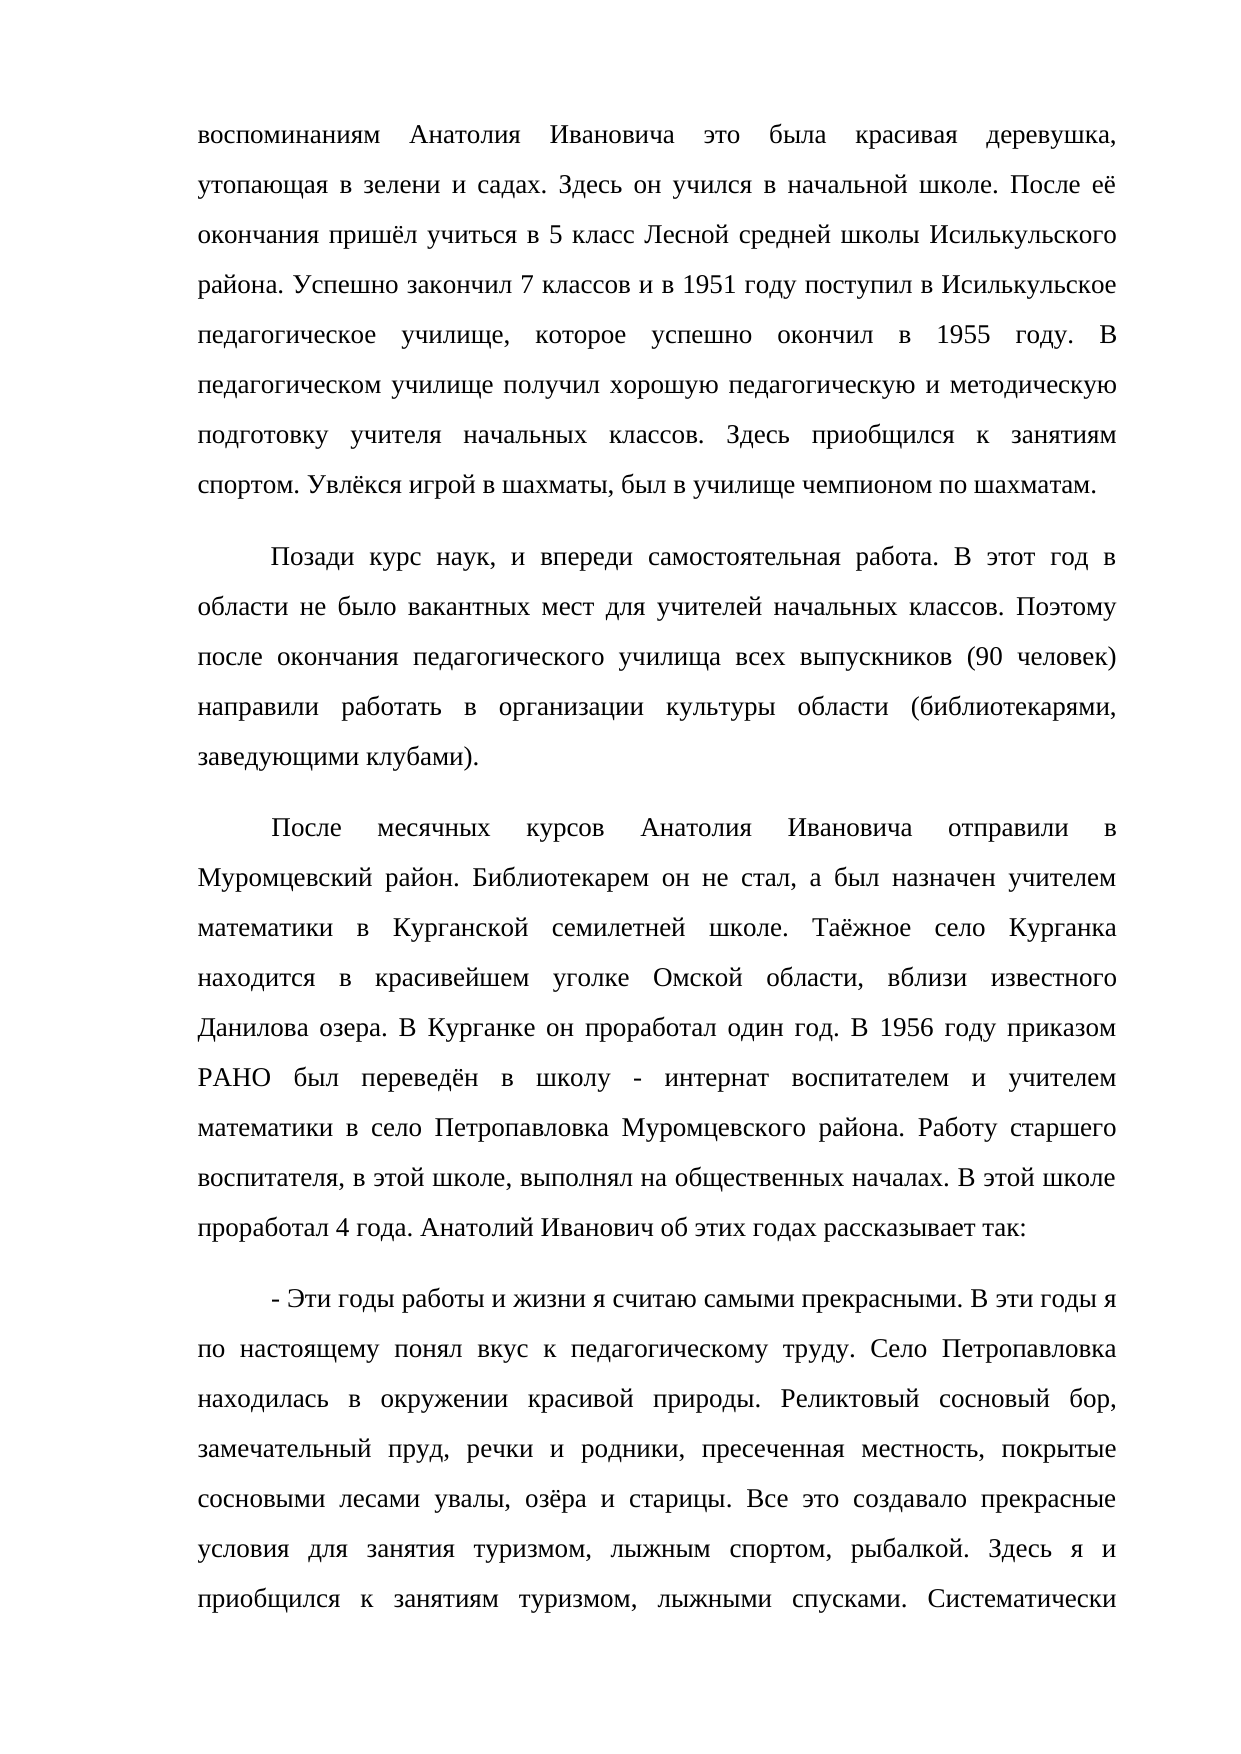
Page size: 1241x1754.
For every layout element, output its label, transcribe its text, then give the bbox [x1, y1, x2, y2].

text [197, 1267, 1118, 1617]
text Позади курс наук, и впереди самостоятельная работа. В этот год в области не было вакантных мест для учителей начальных классов. Поэтому после окончания педагогического училища всех выпускников (90 человек) направили работать в организации культуры области (библиотекарями, заведующими клубами). [197, 525, 1118, 775]
text После месячных курсов Анатолия Ивановича отправили в Муромцевский район. Библиотекарем он не стал, а был назначен учителем математики в Курганской семилетней школе. Таёжное село Курганка находится в красивейшем уголке Омской области, вблизи известного Данилова озера. В Курганке он проработал один год. В 1956 году приказом РАНО был переведён в школу - интернат воспитателем и учителем математики в село Петропавловка Муромцевского района. Работу старшего воспитателя, в этой школе, выполнял на общественных началах. В этой школе проработал 4 года. Анатолий Иванович об этих годах рассказывает так: [197, 796, 1118, 1246]
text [197, 103, 1118, 503]
